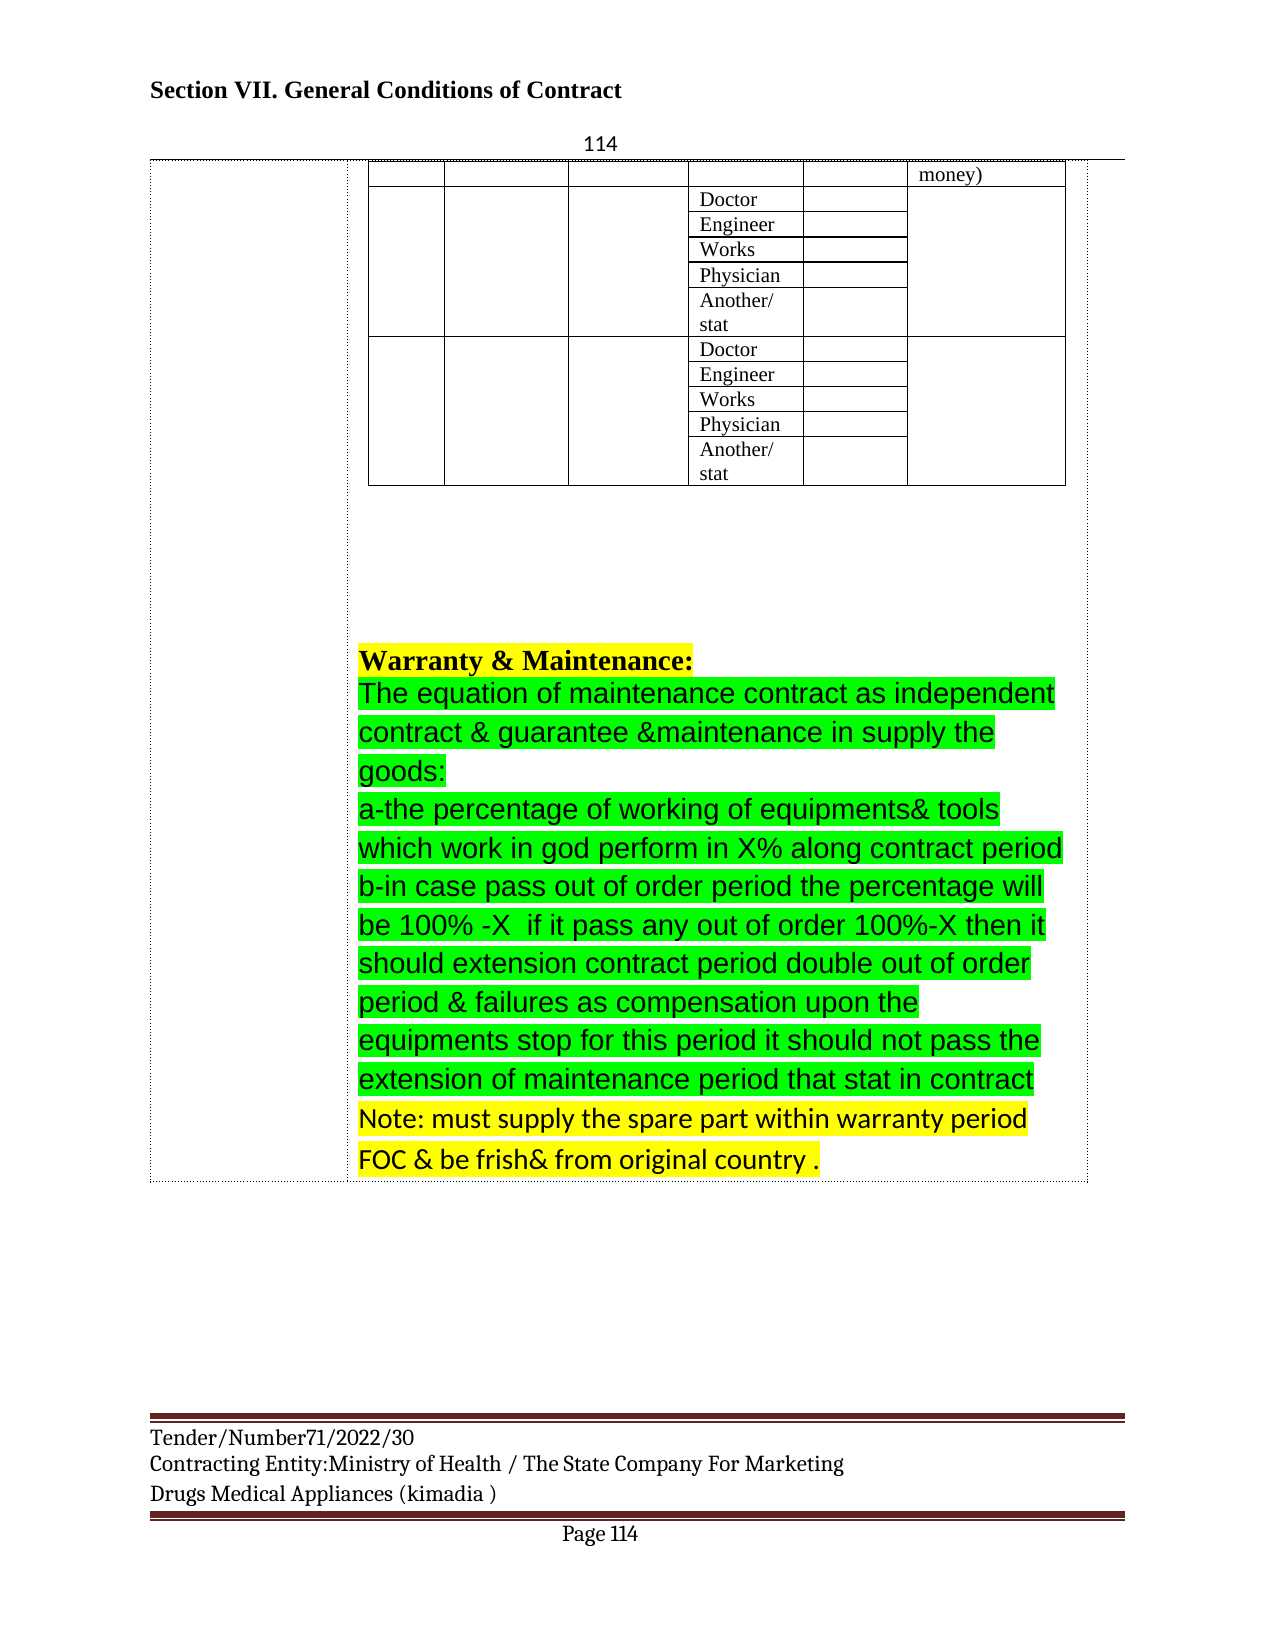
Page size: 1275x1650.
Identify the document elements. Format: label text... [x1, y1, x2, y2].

table_cell [150, 160, 347, 1181]
